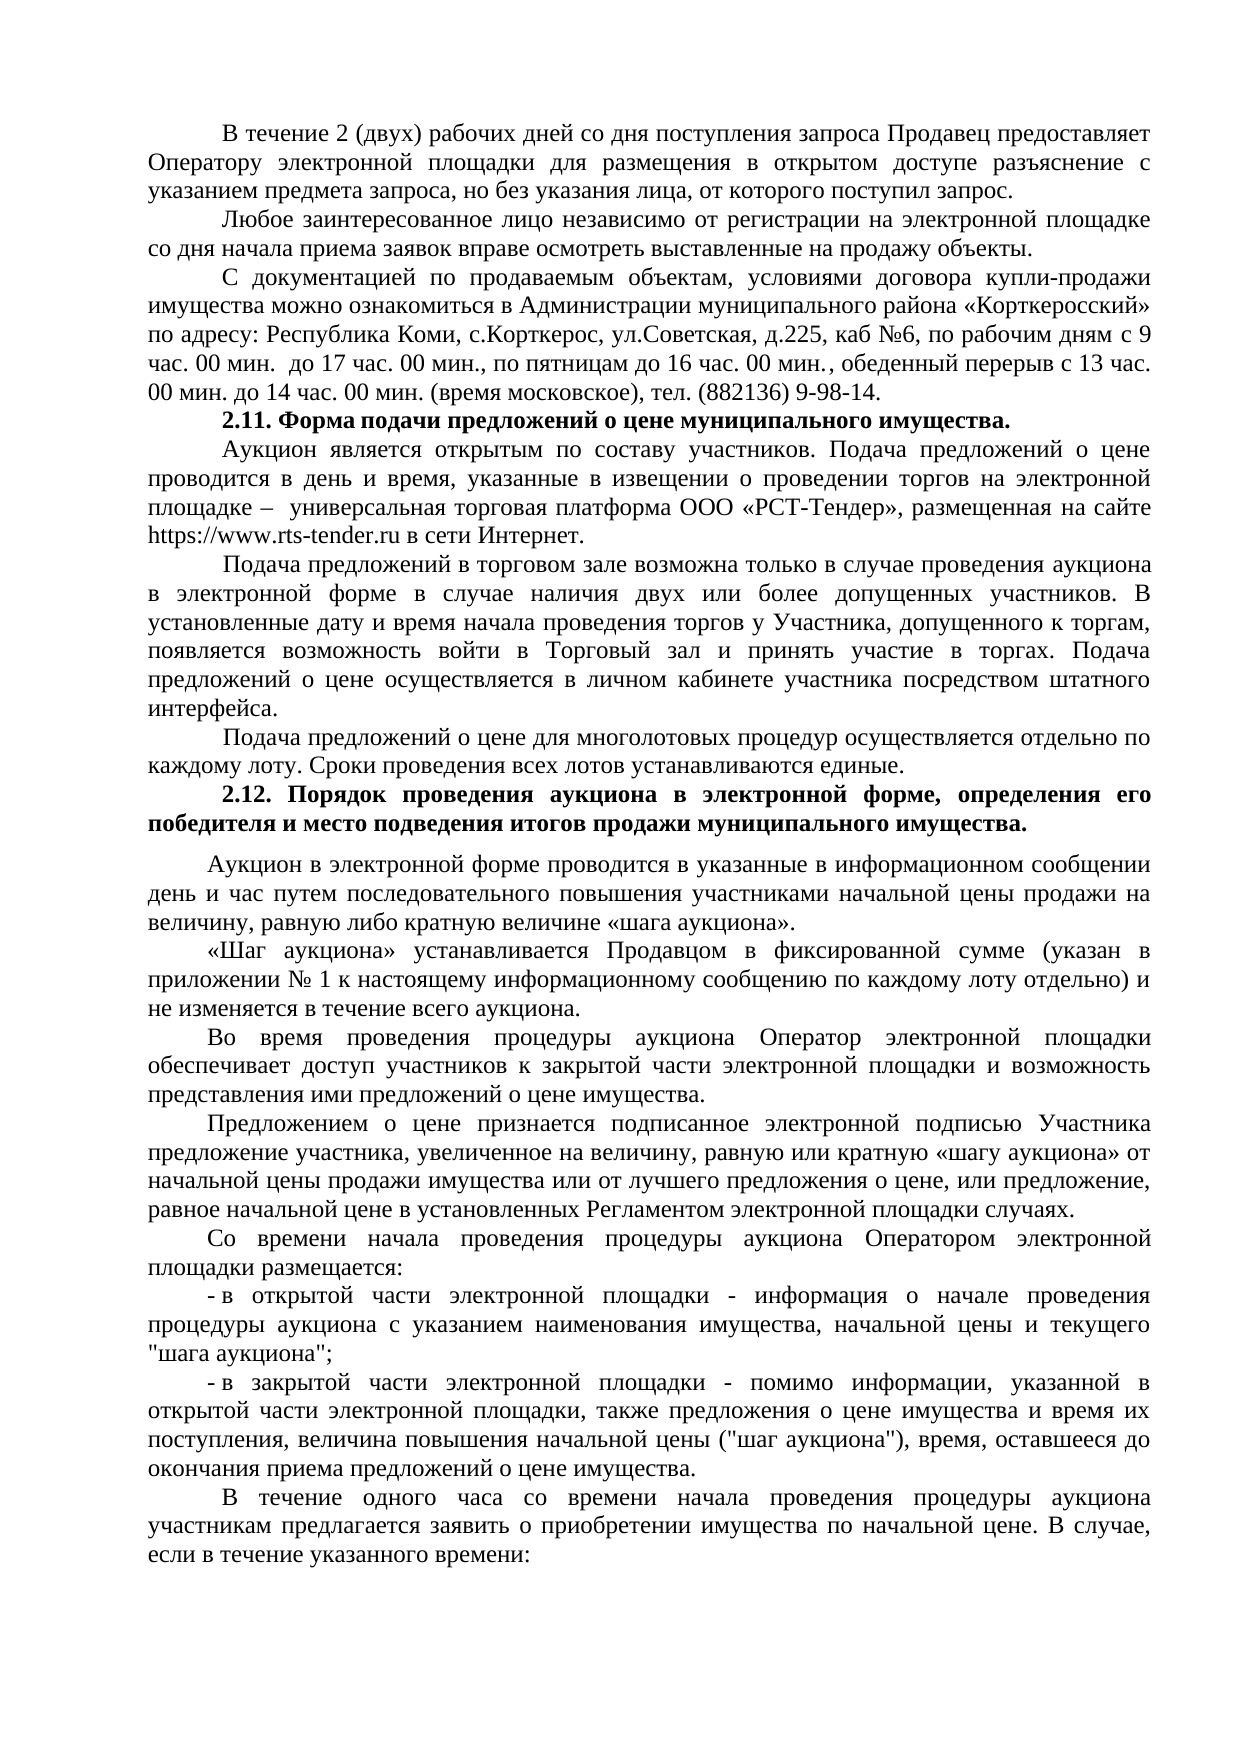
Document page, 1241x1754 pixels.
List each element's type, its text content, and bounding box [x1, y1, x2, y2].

text Во время проведения процедуры аукциона Оператор электронной площадки обеспечивает доступ участников к закрытой части электронной площадки и возможность представления ими предложений о цене имущества. [148, 1022, 1152, 1108]
text - в открытой части электронной площадки - информация о начале проведения процедуры аукциона с указанием наименования имущества, начальной цены и текущего "шага аукциона"; [148, 1281, 1152, 1367]
text С документацией по продаваемым объектам, условиями договора купли-продажи имущества можно ознакомиться в Администрации муниципального района «Корткеросский» по адресу: Республика Коми, с.Корткерос, ул.Советская, д.225, каб №6, по рабочим дням с 9 час. 00 мин. до 17 час. 00 мин., по пятницам до 16 час. 00 мин., обеденный перерыв с 13 час. 00 мин. до 14 час. 00 мин. (время московское), тел. (882136) 9-98-14. [148, 262, 1152, 406]
text Любое заинтересованное лицо независимо от регистрации на электронной площадке со дня начала приема заявок вправе осмотреть выставленные на продажу объекты. [148, 204, 1152, 262]
text 2.11. Форма подачи предложений о цене муниципального имущества. [148, 406, 1152, 434]
text Аукцион является открытым по составу участников. Подача предложений о цене проводится в день и время, указанные в извещении о проведении торгов на электронной площадке – универсальная торговая платформа ООО «РСТ-Тендер», размещенная на сайте https://www.rts-tender.ru в сети Интернет. [148, 434, 1152, 549]
text Со времени начала проведения процедуры аукциона Оператором электронной площадки размещается: [148, 1223, 1152, 1281]
text «Шаг аукциона» устанавливается Продавцом в фиксированной сумме (указан в приложении № 1 к настоящему информационному сообщению по каждому лоту отдельно) и не изменяется в течение всего аукциона. [148, 936, 1152, 1022]
text Аукцион в электронной форме проводится в указанные в информационном сообщении день и час путем последовательного повышения участниками начальной цены продажи на величину, равную либо кратную величине «шага аукциона». [148, 849, 1152, 936]
text Предложением о цене признается подписанное электронной подписью Участника предложение участника, увеличенное на величину, равную или кратную «шагу аукциона» от начальной цены продажи имущества или от лучшего предложения о цене, или предложение, равное начальной цене в установленных Регламентом электронной площадки случаях. [148, 1108, 1152, 1223]
text В течение 2 (двух) рабочих дней со дня поступления запроса Продавец предоставляет Оператору электронной площадки для размещения в открытом доступе разъяснение с указанием предмета запроса, но без указания лица, от которого поступил запрос. [148, 118, 1152, 204]
text В течение одного часа со времени начала проведения процедуры аукциона участникам предлагается заявить о приобретении имущества по начальной цене. В случае, если в течение указанного времени: [148, 1482, 1152, 1568]
text Подача предложений о цене для многолотовых процедур осуществляется отдельно по каждому лоту. Сроки проведения всех лотов устанавливаются единые. [148, 722, 1152, 779]
text 2.12. Порядок проведения аукциона в электронной форме, определения его победителя и место подведения итогов продажи муниципального имущества. [148, 779, 1152, 837]
text Подача предложений в торговом зале возможна только в случае проведения аукциона в электронной форме в случае наличия двух или более допущенных участников. В установленные дату и время начала проведения торгов у Участника, допущенного к торгам, появляется возможность войти в Торговый зал и принять участие в торгах. Подача предложений о цене осуществляется в личном кабинете участника посредством штатного интерфейса. [148, 549, 1152, 722]
text - в закрытой части электронной площадки - помимо информации, указанной в открытой части электронной площадки, также предложения о цене имущества и время их поступления, величина повышения начальной цены ("шаг аукциона"), время, оставшееся до окончания приема предложений о цене имущества. [148, 1367, 1152, 1482]
